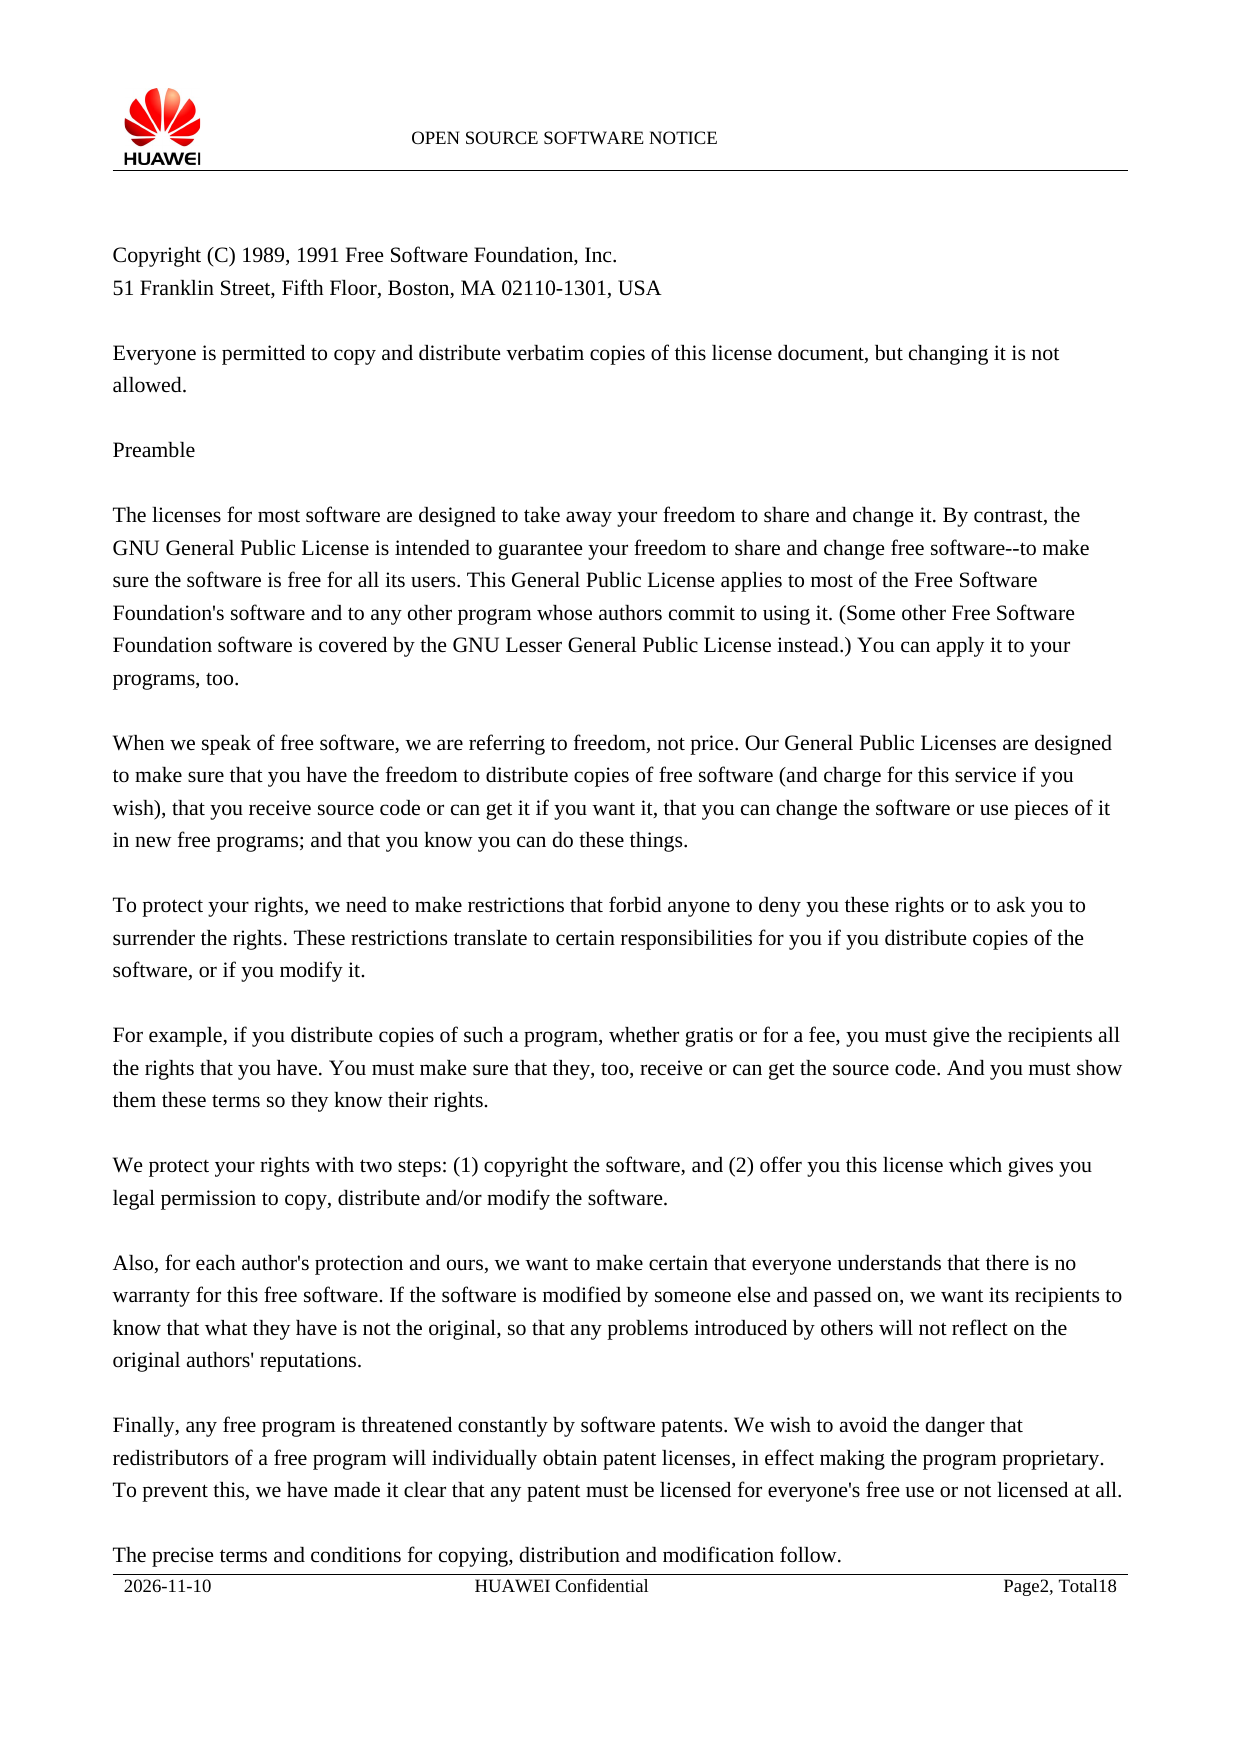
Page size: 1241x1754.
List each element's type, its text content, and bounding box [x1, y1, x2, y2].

picture [124, 88, 201, 165]
